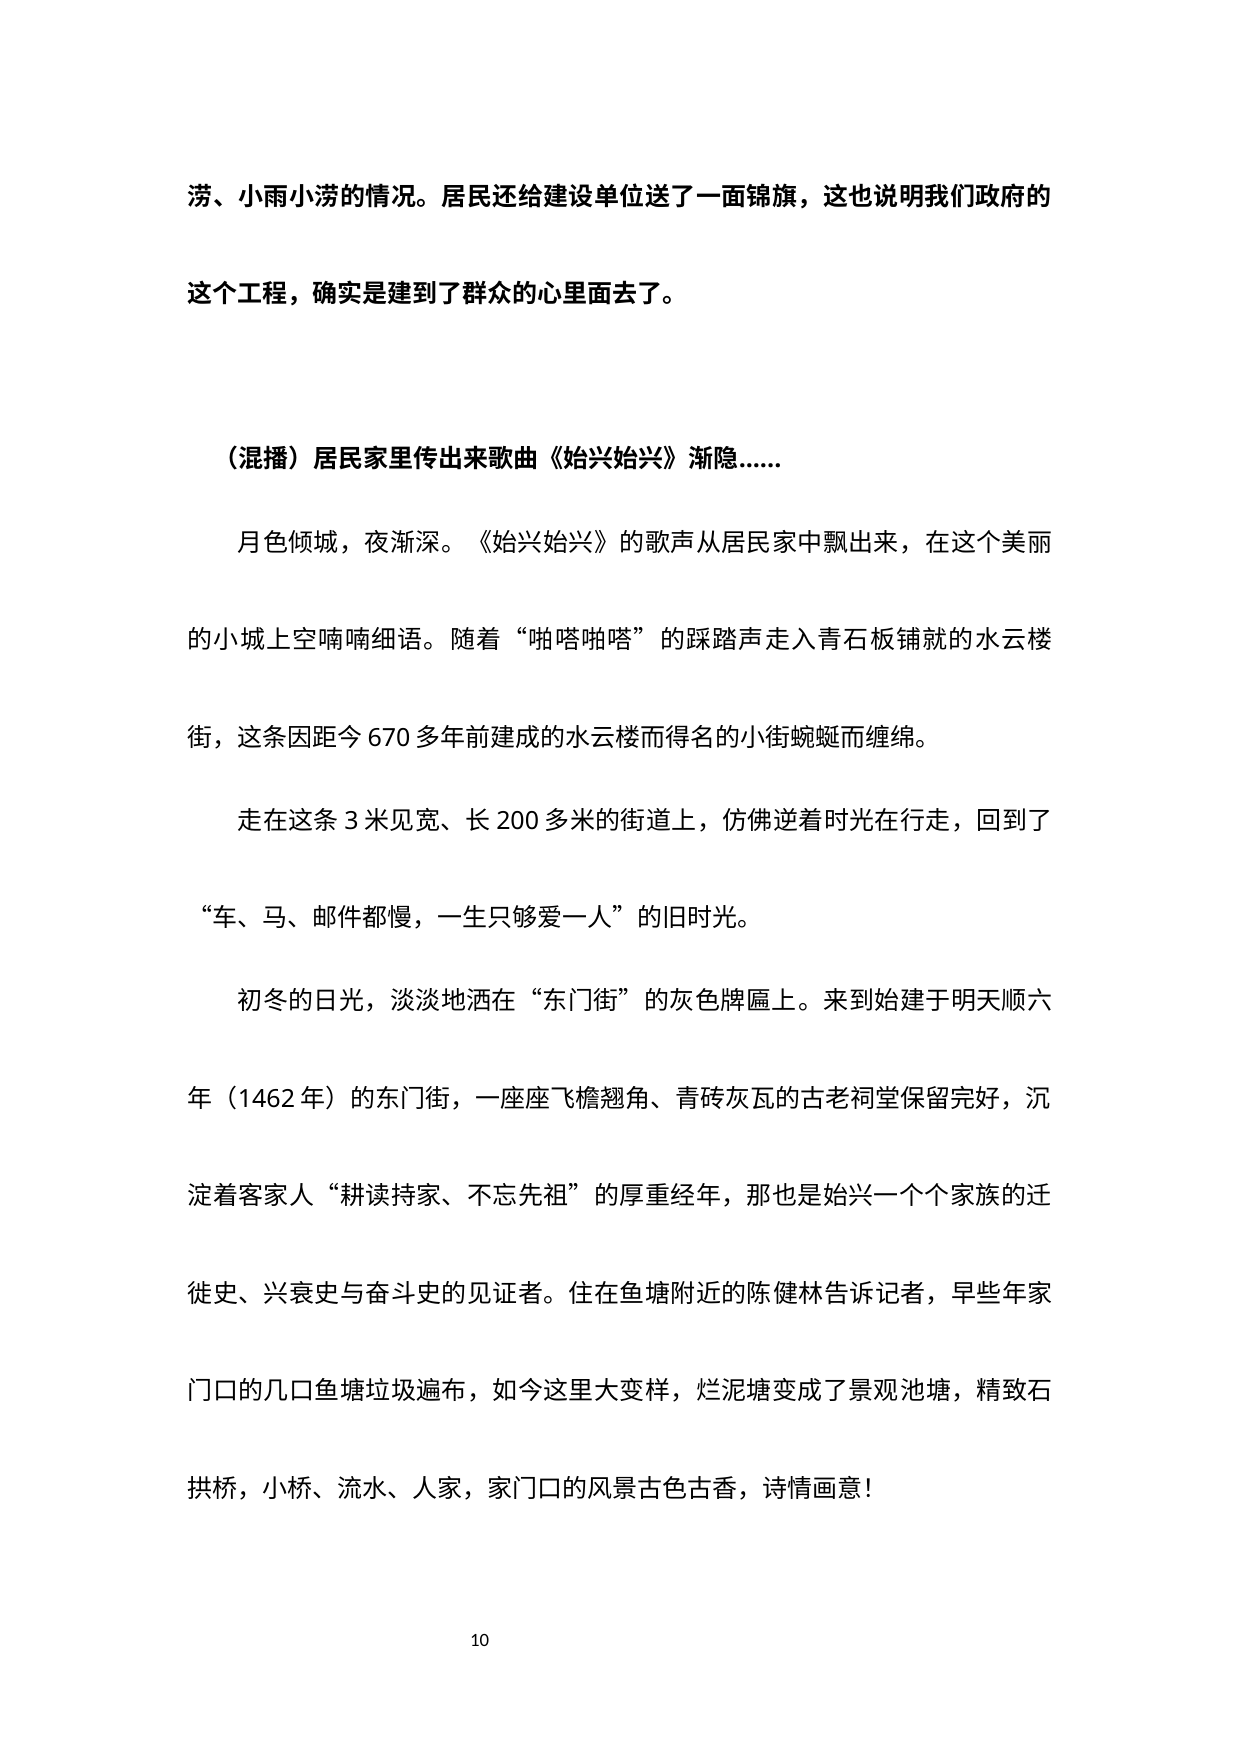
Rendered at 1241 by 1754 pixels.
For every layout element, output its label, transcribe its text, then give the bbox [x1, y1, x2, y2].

text 初冬的日光，淡淡地洒在“东门街”的灰色牌匾上。来到始建于明天顺六年（1462年）的东门街，一座座飞檐翘角、青砖灰瓦的古老祠堂保留完好，沉淀着客家人“耕读持家、不忘先祖”的厚重经年，那也是始兴一个个家族的迁徙史、兴衰史与奋斗史的见证者。住在鱼塘附近的陈健林告诉记者，早些年家门口的几口鱼塘垃圾遍布，如今这里大变样，烂泥塘变成了景观池塘，精致石拱桥，小桥、流水、人家，家门口的风景古色古香，诗情画意！ [187, 966, 1053, 1519]
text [187, 162, 1053, 324]
text 月色倾城，夜渐深。《始兴始兴》的歌声从居民家中飘出来，在这个美丽的小城上空喃喃细语。随着“啪嗒啪嗒”的踩踏声走入青石板铺就的水云楼街，这条因距今670多年前建成的水云楼而得名的小街蜿蜒而缠绵。 [187, 508, 1053, 768]
text （混播）居民家里传出来歌曲《始兴始兴》渐隐...... [187, 424, 1053, 489]
text 走在这条3米见宽、长200多米的街道上，仿佛逆着时光在行走，回到了“车、马、邮件都慢，一生只够爱一人”的旧时光。 [187, 786, 1053, 948]
